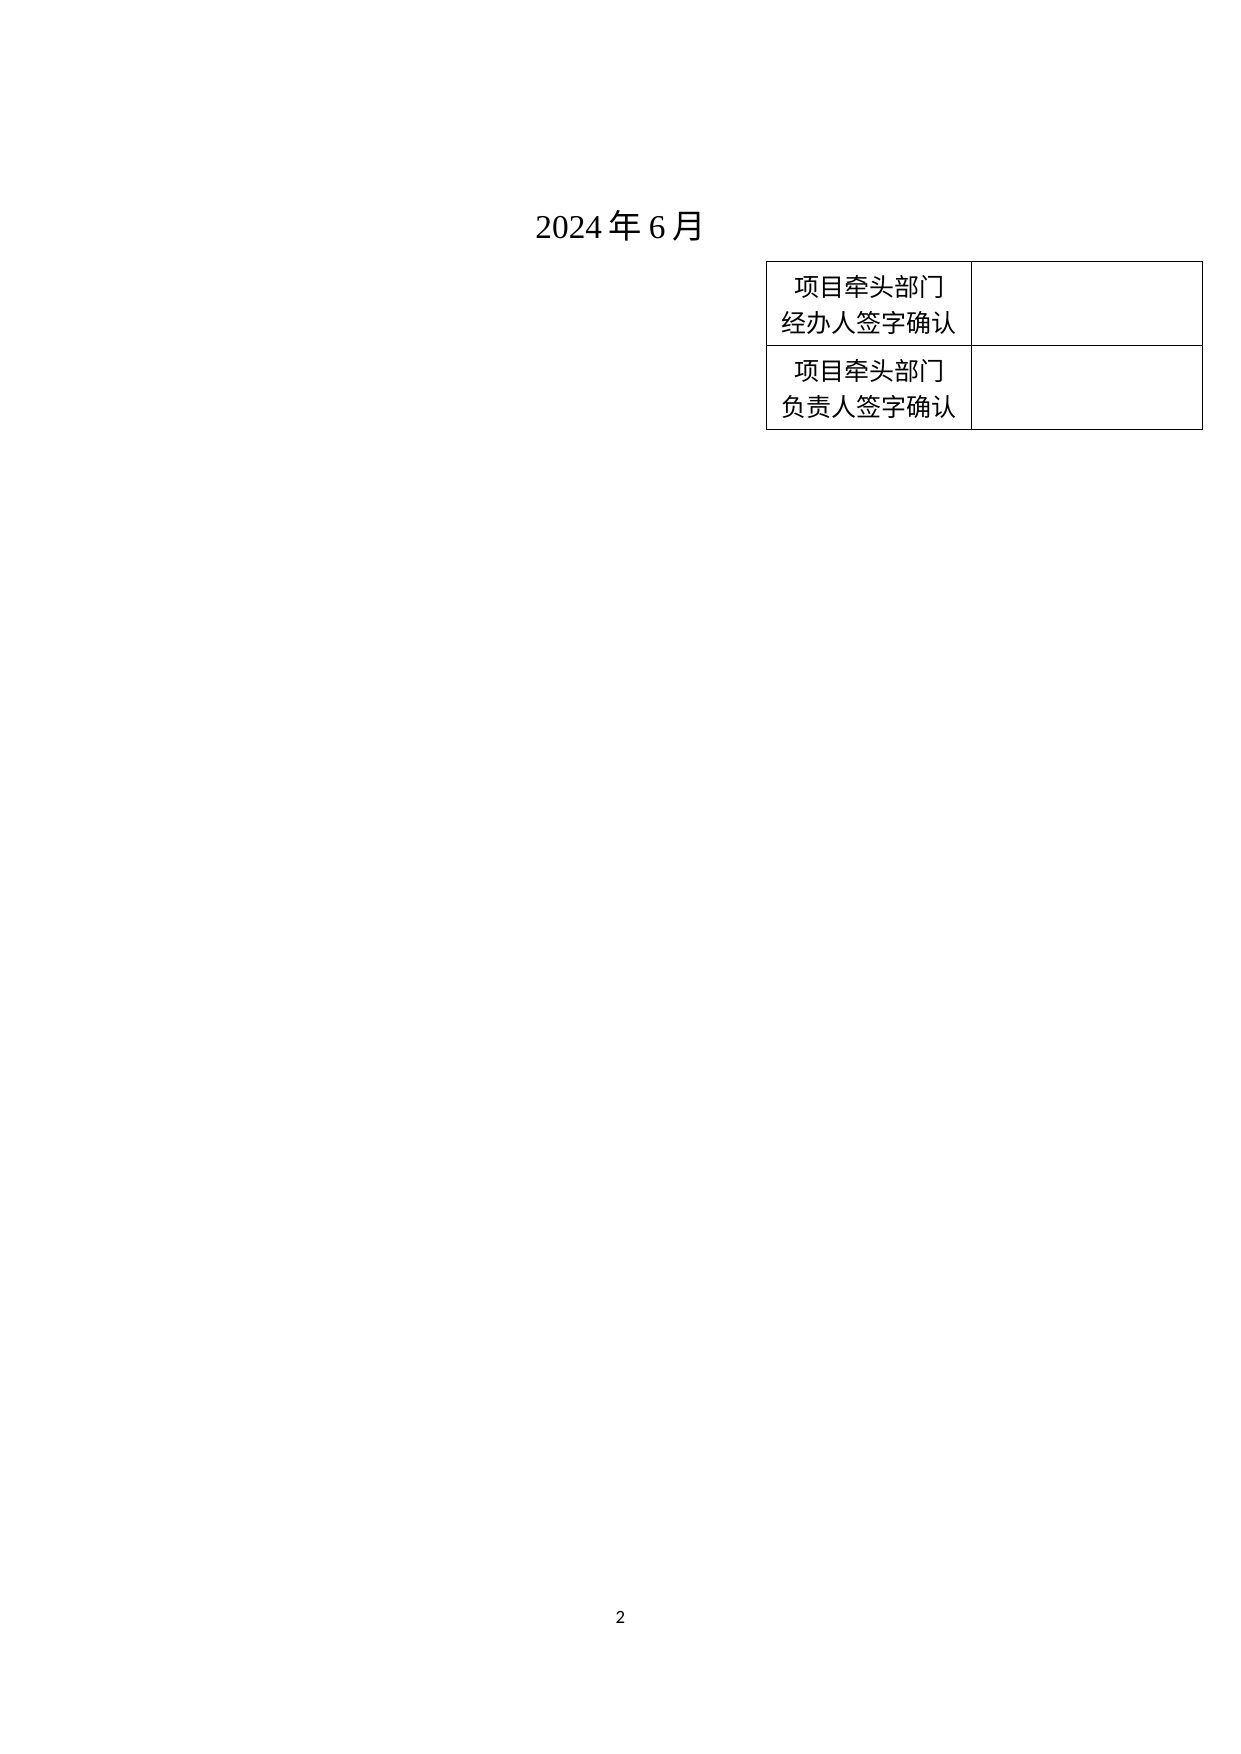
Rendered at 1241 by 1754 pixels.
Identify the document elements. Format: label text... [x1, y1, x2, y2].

table_header 项目牵头部门 经办人签字确认 [767, 262, 971, 345]
table_cell 项目牵头部门 负责人签字确认 [767, 346, 971, 429]
table_header [972, 262, 1202, 345]
text 2024年6月 [187, 200, 1053, 248]
table_cell [972, 346, 1202, 429]
